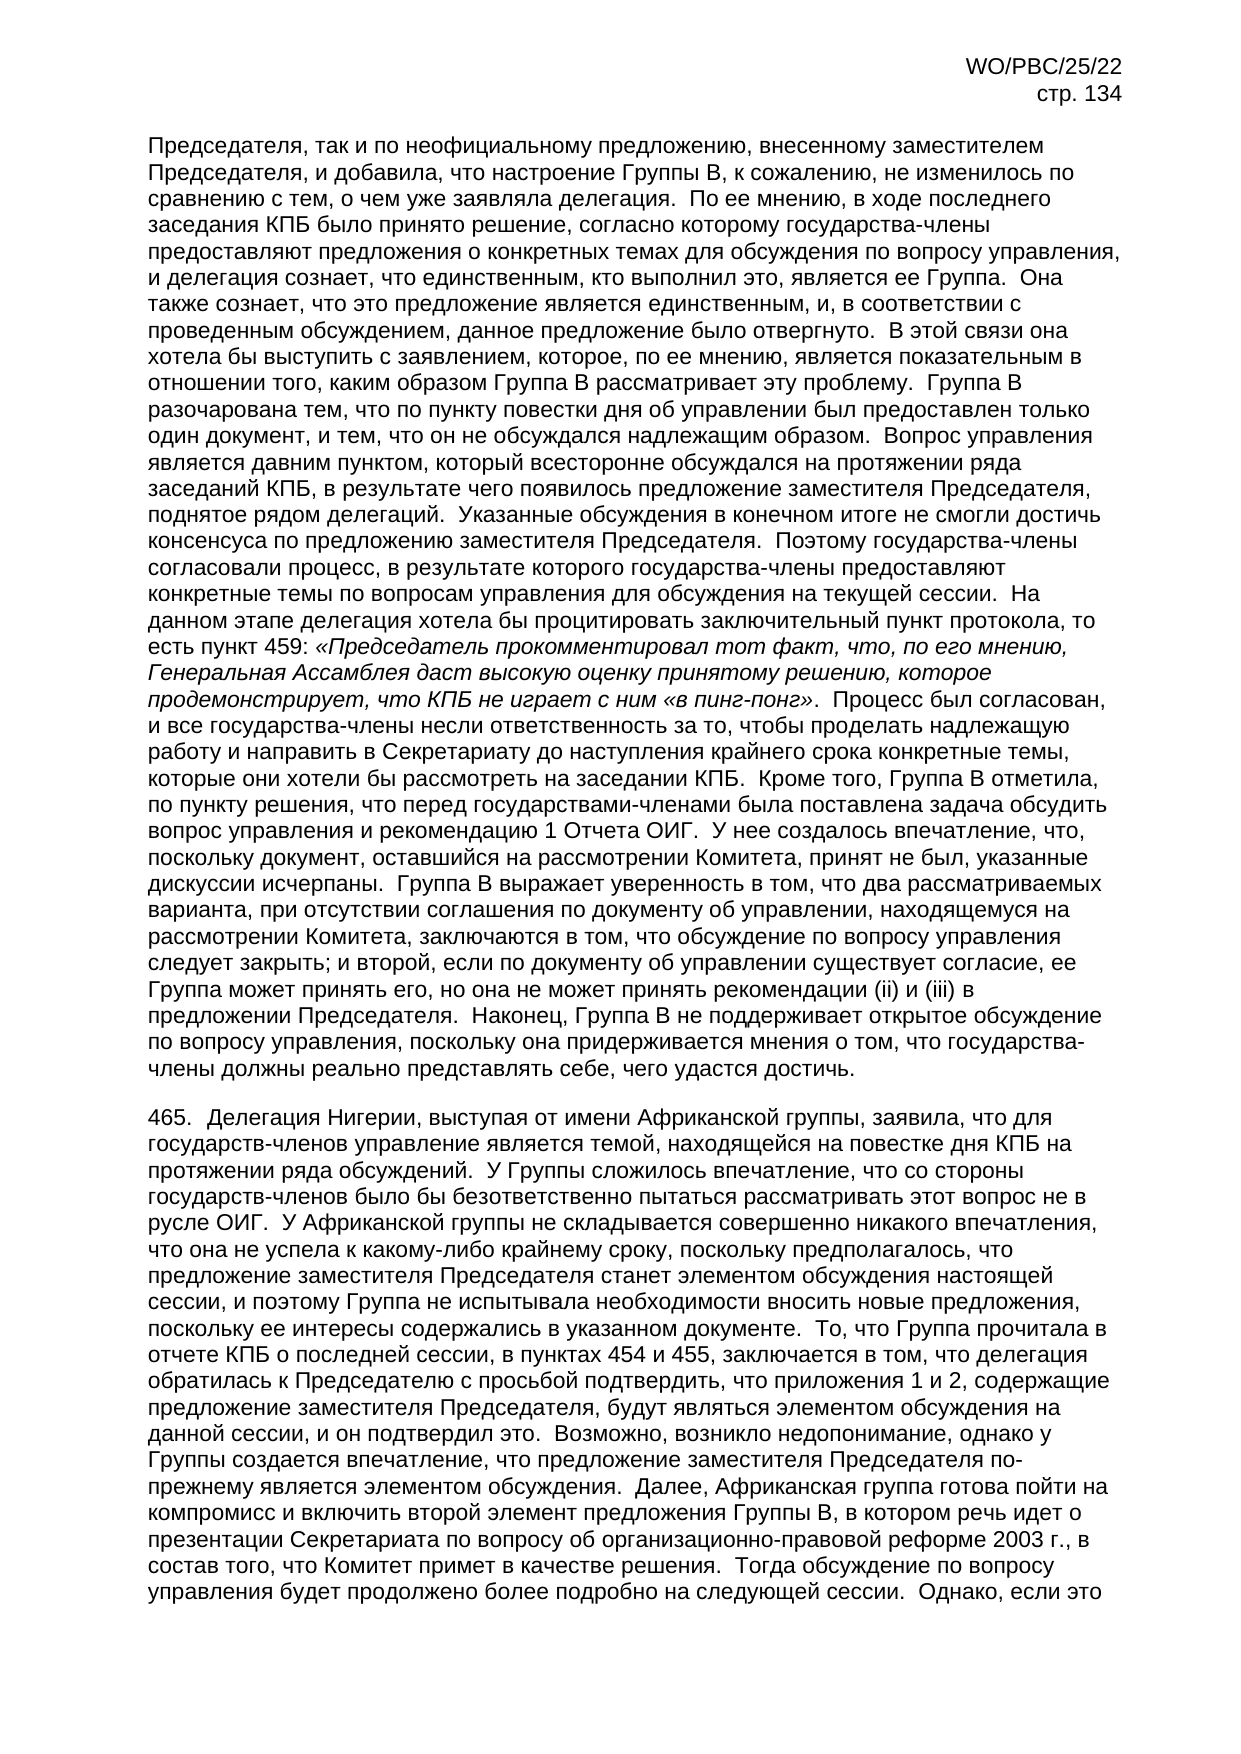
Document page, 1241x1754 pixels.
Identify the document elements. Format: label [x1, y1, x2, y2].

list [148, 132, 1122, 1081]
list [148, 1104, 1122, 1604]
